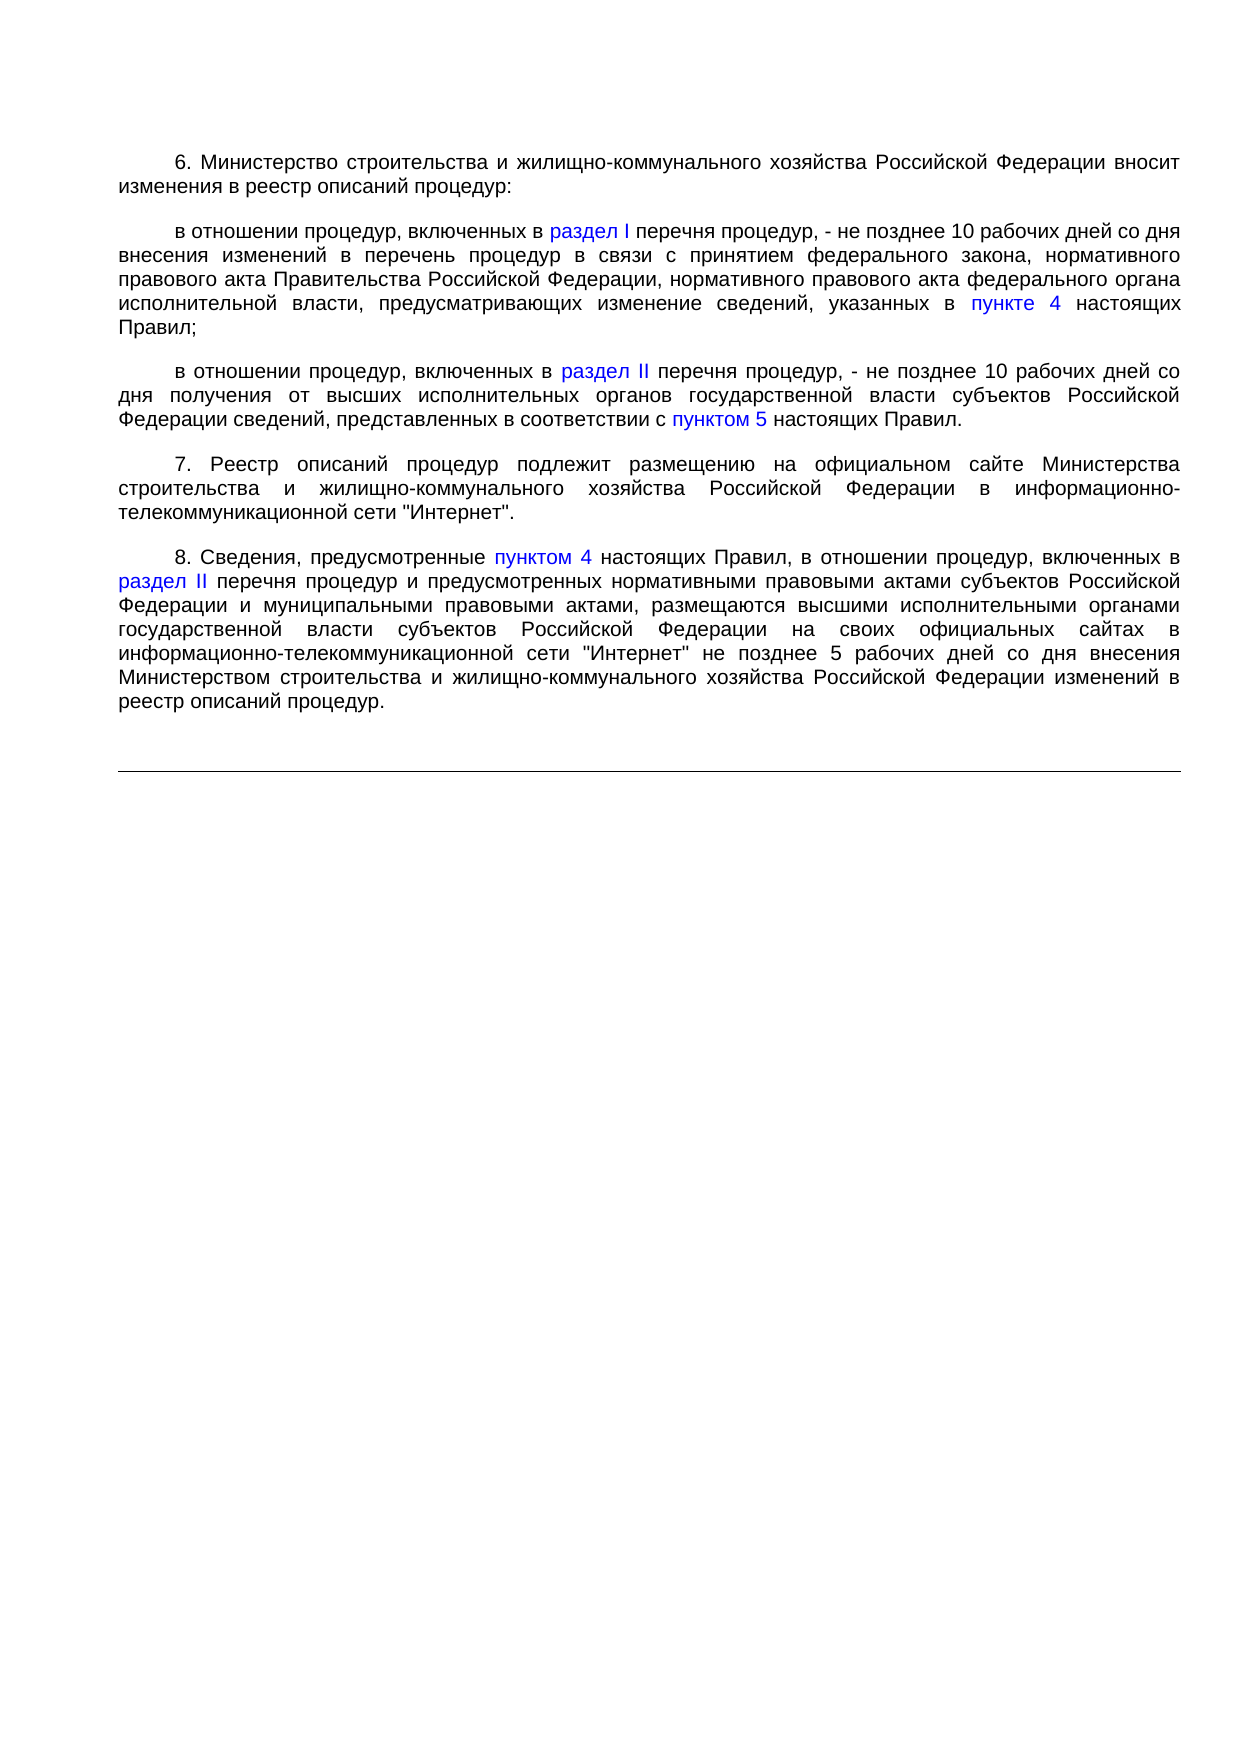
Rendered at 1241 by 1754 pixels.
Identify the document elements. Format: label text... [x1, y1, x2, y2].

text в отношении процедур, включенных в раздел II перечня процедур, - не позднее 10 рабочих дней со дня получения от высших исполнительных органов государственной власти субъектов Российской Федерации сведений, представленных в соответствии с пунктом 5 настоящих Правил. [118, 359, 1181, 431]
text 6. Министерство строительства и жилищно-коммунального хозяйства Российской Федерации вносит изменения в реестр описаний процедур: [118, 150, 1181, 198]
text 8. Сведения, предусмотренные пунктом 4 настоящих Правил, в отношении процедур, включенных в раздел II перечня процедур и предусмотренных нормативными правовыми актами субъектов Российской Федерации и муниципальными правовыми актами, размещаются высшими исполнительными органами государственной власти субъектов Российской Федерации на своих официальных сайтах в информационно-телекоммуникационной сети "Интернет" не позднее 5 рабочих дней со дня внесения Министерством строительства и жилищно-коммунального хозяйства Российской Федерации изменений в реестр описаний процедур. [118, 545, 1181, 712]
text в отношении процедур, включенных в раздел I перечня процедур, - не позднее 10 рабочих дней со дня внесения изменений в перечень процедур в связи с принятием федерального закона, нормативного правового акта Правительства Российской Федерации, нормативного правового акта федерального органа исполнительной власти, предусматривающих изменение сведений, указанных в пункте 4 настоящих Правил; [118, 219, 1181, 338]
text 7. Реестр описаний процедур подлежит размещению на официальном сайте Министерства строительства и жилищно-коммунального хозяйства Российской Федерации в информационно-телекоммуникационной сети "Интернет". [118, 452, 1181, 524]
